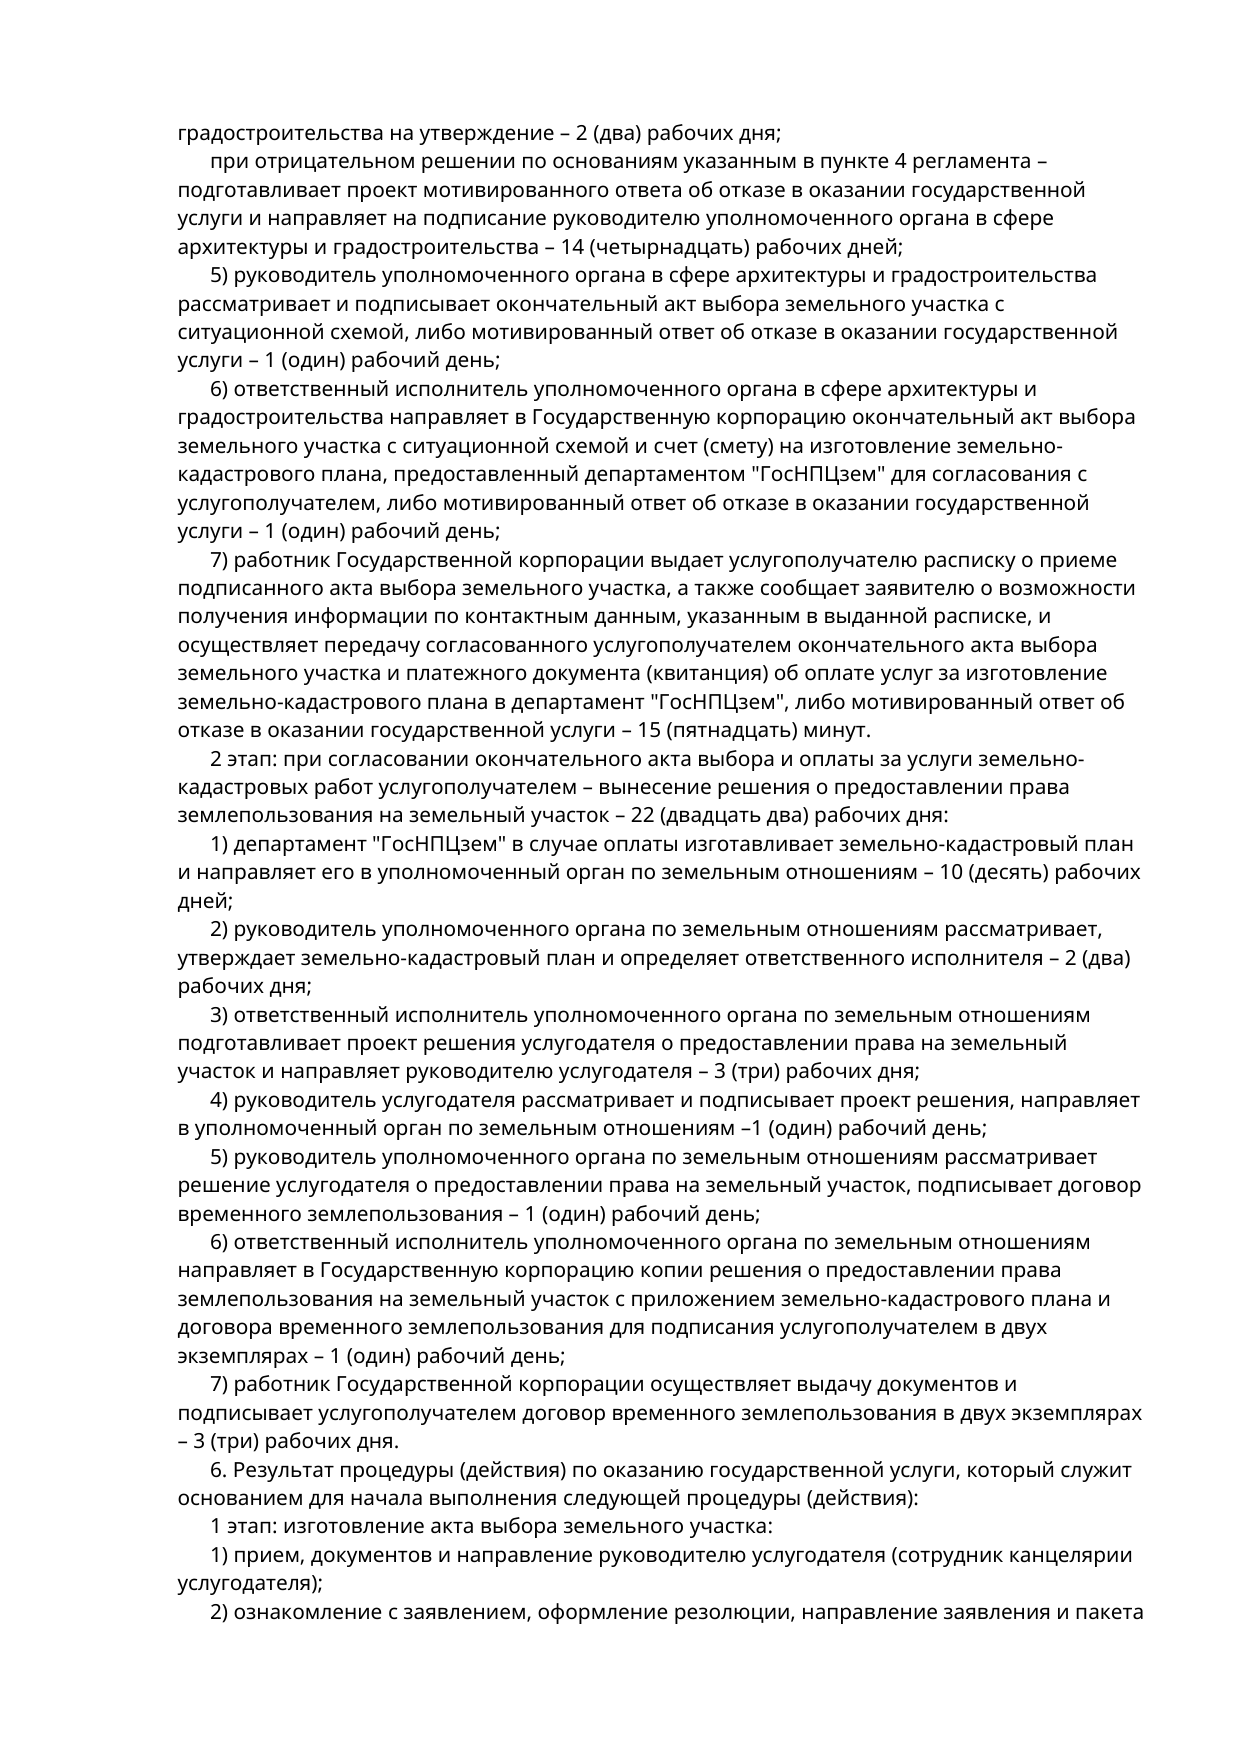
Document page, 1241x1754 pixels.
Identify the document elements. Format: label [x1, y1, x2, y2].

text [177, 118, 1152, 1625]
